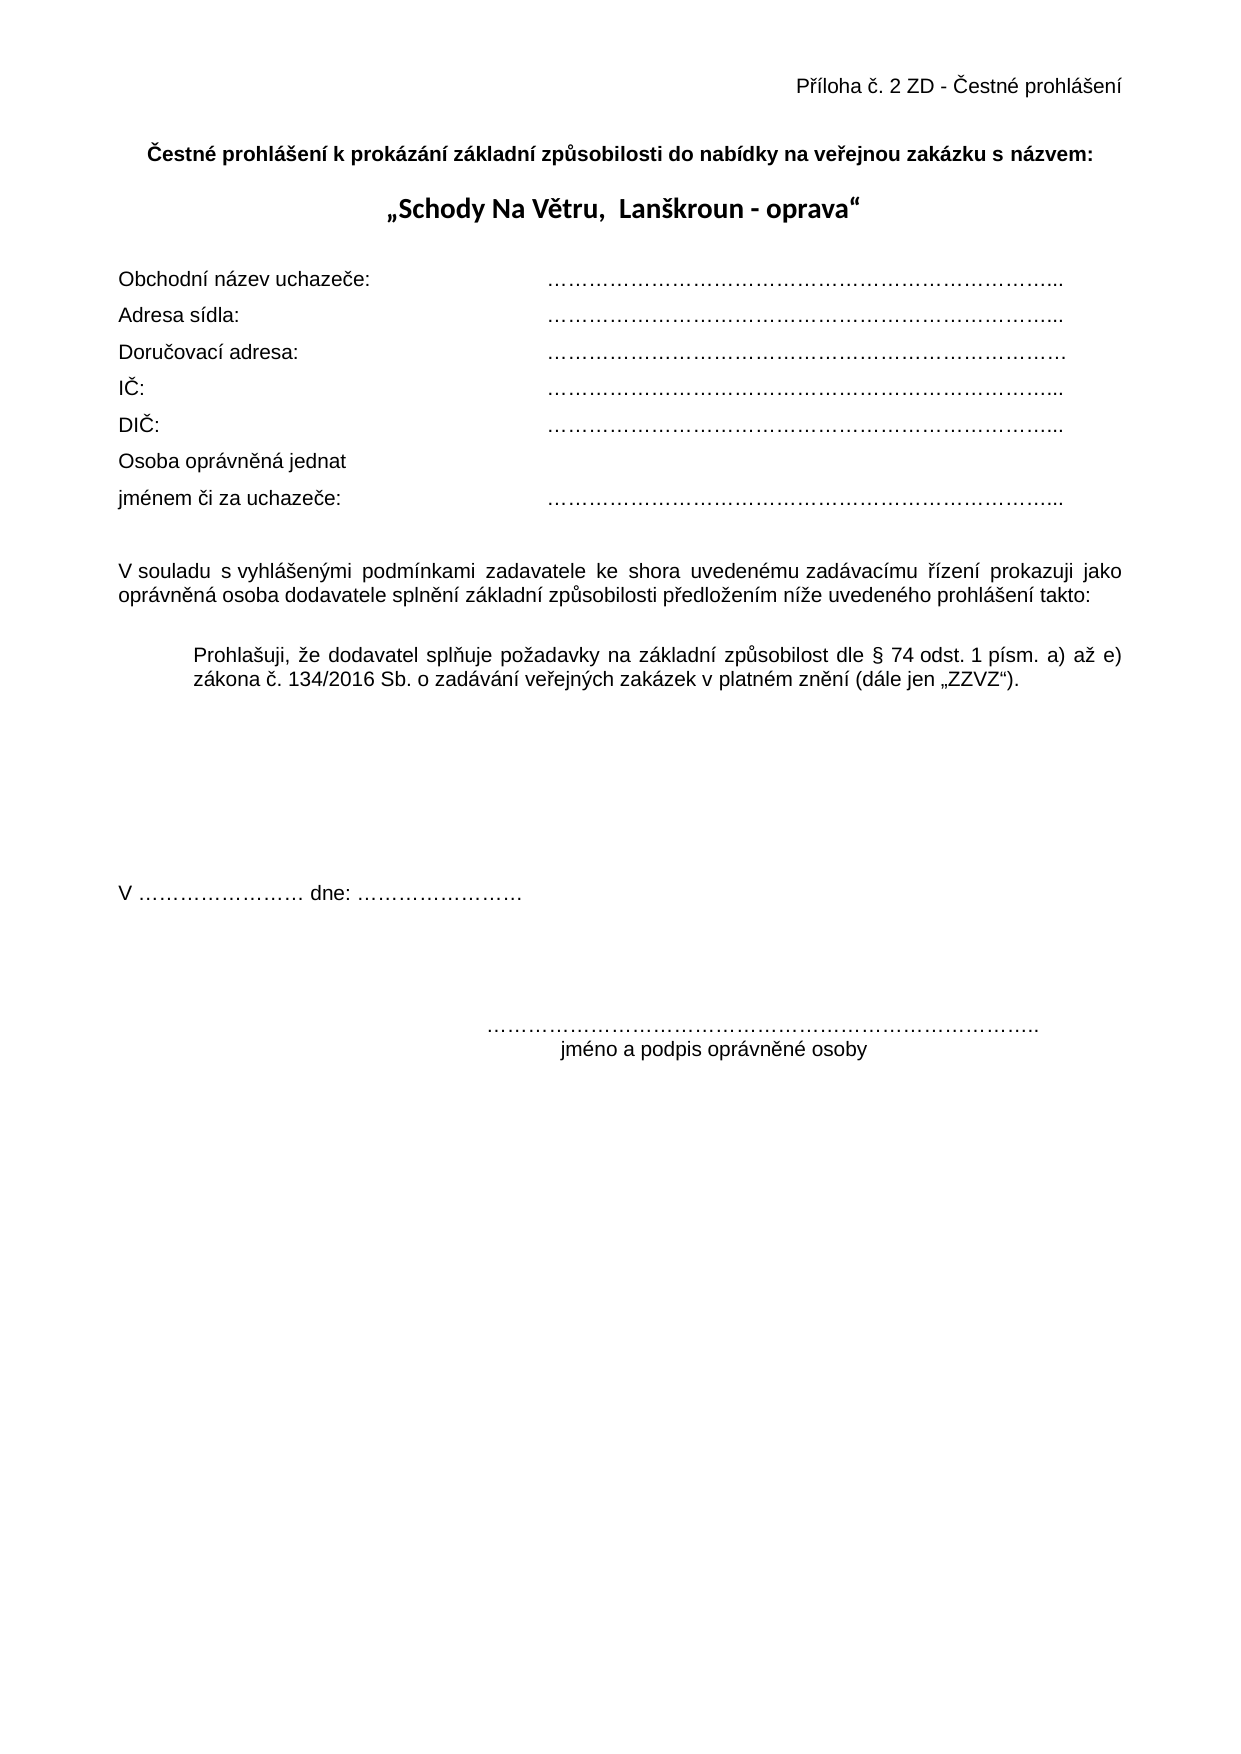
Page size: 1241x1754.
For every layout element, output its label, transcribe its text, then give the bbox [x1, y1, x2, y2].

text „Schody Na Větru, Lanškroun - oprava“ [118, 190, 1122, 226]
text …………………………………………………………………….. [412, 1013, 1122, 1037]
text Osoba oprávněná jednat [118, 449, 1122, 473]
text Doručovací adresa: ………………………………………………………………… [118, 340, 1122, 364]
text V souladu s vyhlášenými podmínkami zadavatele ke shora uvedenému zadávacímu řízení prokazuji jako oprávněná osoba dodavatele splnění základní způsobilosti předložením níže uvedeného prohlášení takto: [118, 558, 1122, 606]
text jméno a podpis oprávněné osoby [487, 1037, 1122, 1061]
text V …………………… dne: …………………… [118, 881, 1122, 905]
text jménem či za uchazeče: ………………………………………………………………... [118, 486, 1122, 509]
text Adresa sídla: ………………………………………………………………... [118, 303, 1122, 327]
text Čestné prohlášení k prokázání základní způsobilosti do nabídky na veřejnou zakázku s názvem: [118, 142, 1122, 166]
text Prohlašuji, že dodavatel splňuje požadavky na základní způsobilost dle § 74 odst. 1 písm. a) až e) zákona č. 134/2016 Sb. o zadávání veřejných zakázek v platném znění (dále jen „ZZVZ“). [193, 643, 1122, 691]
text IČ: ………………………………………………………………... [118, 376, 1122, 400]
text DIČ: ………………………………………………………………... [118, 413, 1122, 437]
text Obchodní název uchazeče: ………………………………………………………………... [118, 267, 1122, 291]
